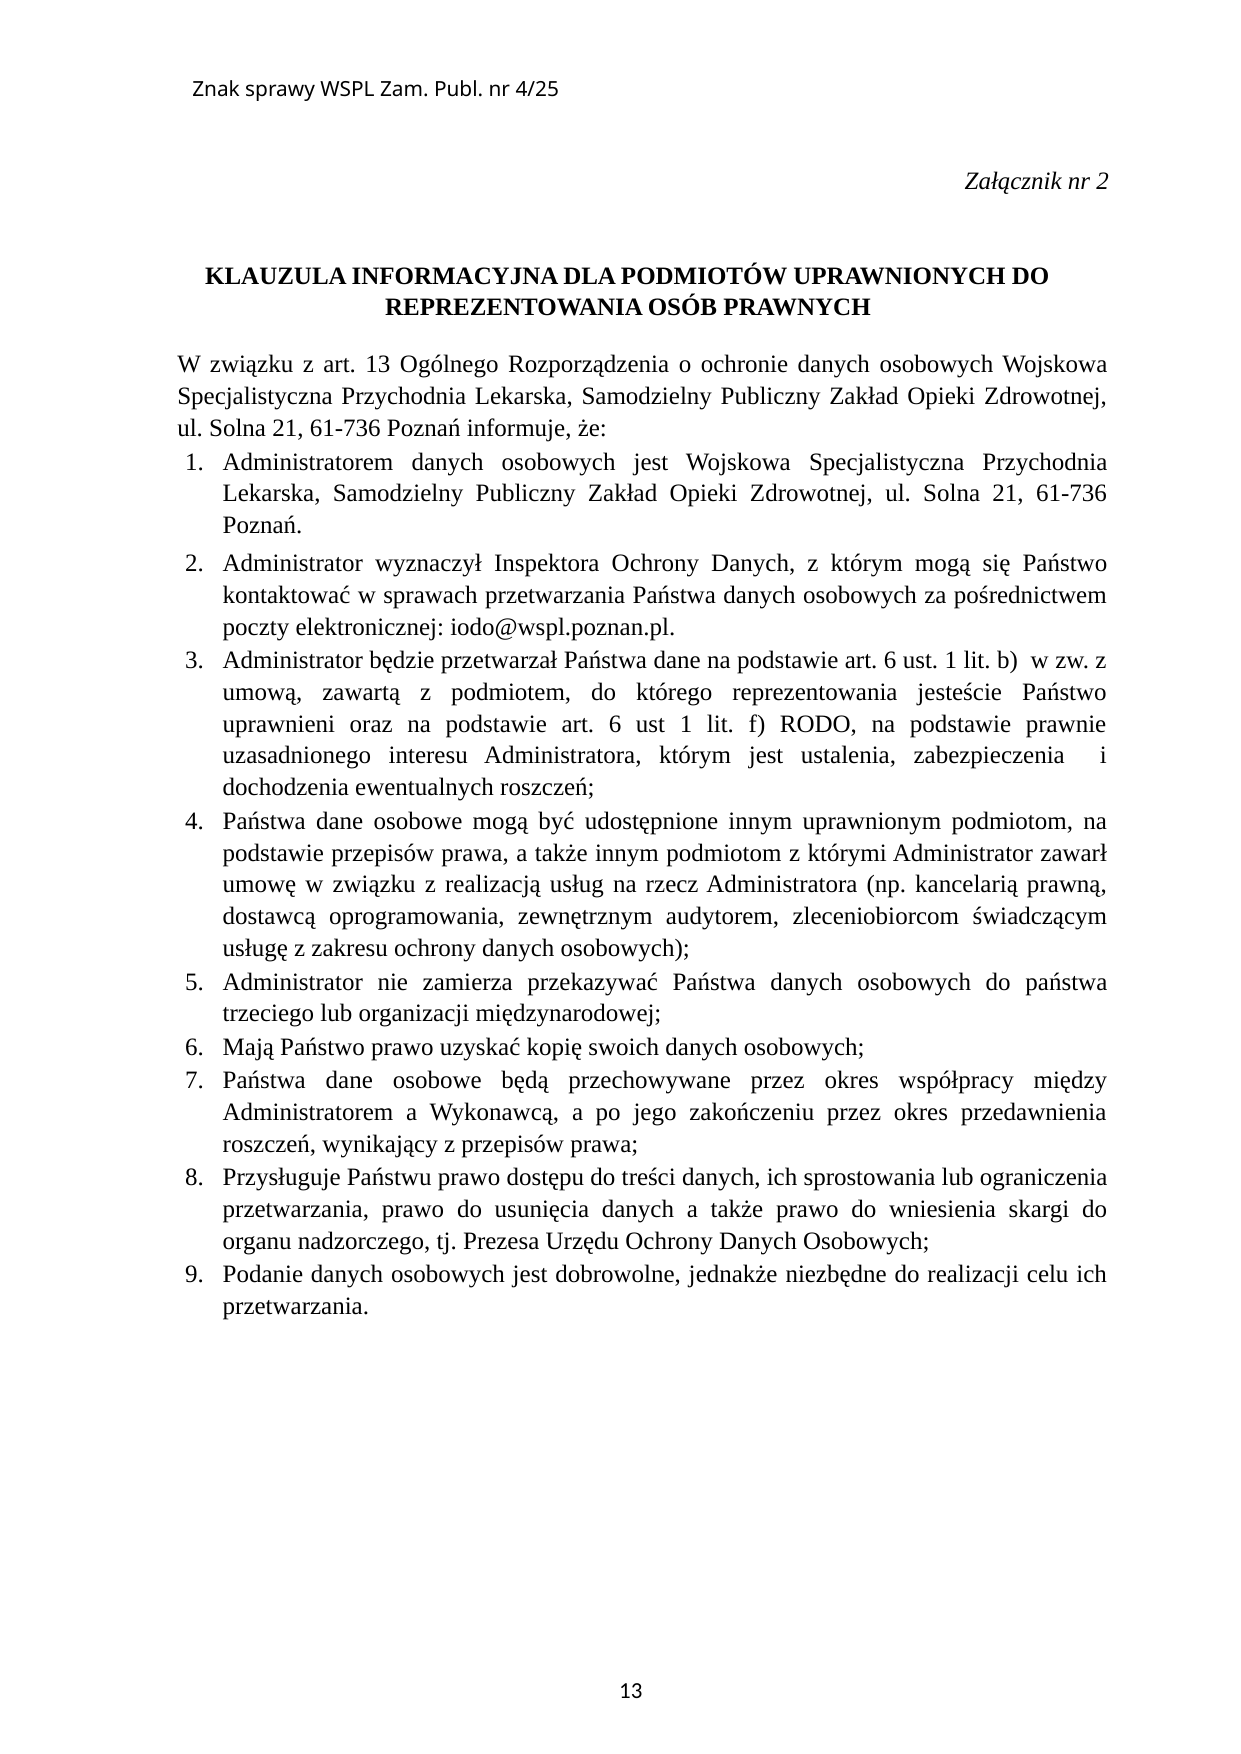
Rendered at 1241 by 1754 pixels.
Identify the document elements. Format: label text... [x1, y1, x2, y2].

list Państwa dane osobowe mogą być udostępnione innym uprawnionym podmiotom, na podstawie przepisów prawa, a także innym podmiotom z którymi Administrator zawarł umowę w związku z realizacją usług na rzecz Administratora (np. kancelarią prawną, dostawcą oprogramowania, zewnętrznym audytorem, zleceniobiorcom świadczącym usługę z zakresu ochrony danych osobowych); [185, 806, 1108, 962]
text W związku z art. 13 Ogólnego Rozporządzenia o ochronie danych osobowych Wojskowa Specjalistyczna Przychodnia Lekarska, Samodzielny Publiczny Zakład Opieki Zdrowotnej, ul. Solna 21, 61-736 Poznań informuje, że: [177, 349, 1108, 442]
list Administrator będzie przetwarzał Państwa dane na podstawie art. 6 ust. 1 lit. b) w zw. z umową, zawartą z podmiotem, do którego reprezentowania jesteście Państwo uprawnieni oraz na podstawie art. 6 ust 1 lit. f) RODO, na podstawie prawnie uzasadnionego interesu Administratora, którym jest ustalenia, zabezpieczenia i dochodzenia ewentualnych roszczeń; [185, 645, 1108, 801]
list Administrator wyznaczył Inspektora Ochrony Danych, z którym mogą się Państwo kontaktować w sprawach przetwarzania Państwa danych osobowych za pośrednictwem poczty elektronicznej: iodo@wspl.poznan.pl. [185, 548, 1108, 640]
list Administrator nie zamierza przekazywać Państwa danych osobowych do państwa trzeciego lub organizacji międzynarodowej; [185, 967, 1108, 1027]
list Administratorem danych osobowych jest Wojskowa Specjalistyczna Przychodnia Lekarska, Samodzielny Publiczny Zakład Opieki Zdrowotnej, ul. Solna 21, 61-736 Poznań. [185, 447, 1108, 539]
text Załącznik nr 2 [423, 166, 1109, 195]
list Przysługuje Państwu prawo dostępu do treści danych, ich sprostowania lub ograniczenia przetwarzania, prawo do usunięcia danych a także prawo do wniesienia skargi do organu nadzorczego, tj. Prezesa Urzędu Ochrony Danych Osobowych; [185, 1162, 1108, 1255]
list Mają Państwo prawo uzyskać kopię swoich danych osobowych; [185, 1032, 1108, 1061]
list Państwa dane osobowe będą przechowywane przez okres współpracy między Administratorem a Wykonawcą, a po jego zakończeniu przez okres przedawnienia roszczeń, wynikający z przepisów prawa; [185, 1065, 1108, 1158]
list Podanie danych osobowych jest dobrowolne, jednakże niezbędne do realizacji celu ich przetwarzania. [185, 1259, 1108, 1320]
subtitle KLAUZULA INFORMACYJNA DLA PODMIOTÓW UPRAWNIONYCH DO REPREZENTOWANIA OSÓB PRAWNYCH [201, 261, 1053, 321]
